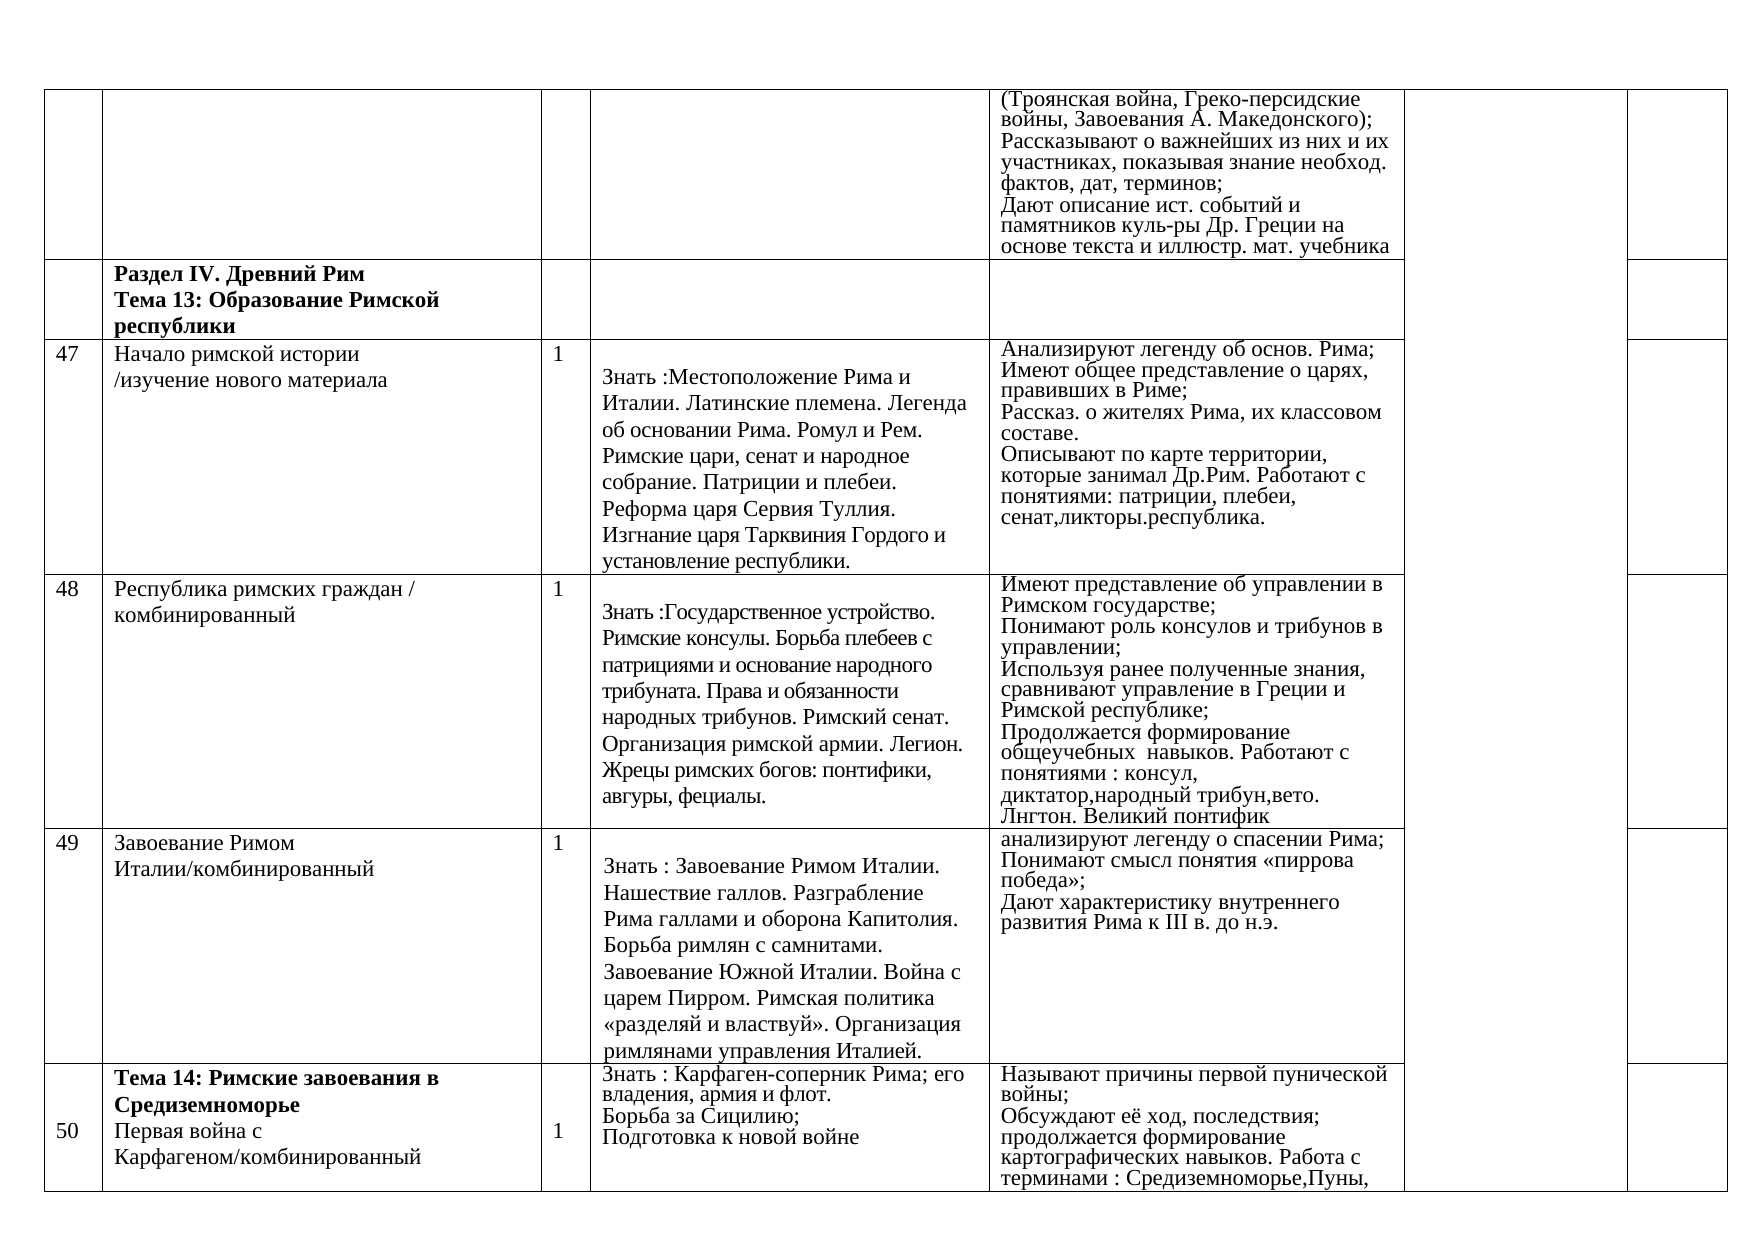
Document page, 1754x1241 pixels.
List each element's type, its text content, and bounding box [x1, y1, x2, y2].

table_cell [1628, 575, 1727, 828]
table_cell [591, 260, 989, 339]
table_cell 50 [45, 1064, 102, 1191]
table_cell [1628, 90, 1727, 258]
table_cell [990, 260, 1404, 339]
table_cell 1 [542, 90, 590, 258]
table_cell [990, 90, 1404, 258]
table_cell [591, 1064, 989, 1191]
table_cell [1628, 829, 1727, 1063]
table_cell Анализируют легенду об основ. Рима; Имеют общее представление о царях, правивших в Риме; Рассказ. о жителях Рима, их классовом составе. Описывают по карте территории, которые занимал Др.Рим. Работают с понятиями: патриции, плебеи, сенат,ликторы.республика. [990, 340, 1404, 574]
table_cell [1628, 1064, 1727, 1191]
table_cell 1 [542, 1064, 590, 1191]
table_cell 49 [45, 829, 102, 1063]
table_cell Начало римской истории /изучение нового материала [103, 340, 541, 574]
table_cell 1 [542, 829, 590, 1063]
table_cell [591, 90, 989, 258]
table_cell [542, 260, 590, 339]
table_cell 1 [542, 575, 590, 828]
table_cell Имеют представление об управлении в Римском государстве; Понимают роль консулов и трибунов в управлении; Используя ранее полученные знания, сравнивают управление в Греции и Римской республике; Продолжается формирование общеучебных навыков. Работают с понятиями : консул, диктатор,народный трибун,вето. Лнгтон. Великий понтифик [990, 575, 1404, 828]
table_cell Завоевание Римом Италии/комбинированный [103, 829, 541, 1063]
table_cell [1628, 260, 1727, 339]
table_cell анализируют легенду о спасении Рима; Понимают смысл понятия «пиррова победа»; Дают характеристику внутреннего развития Рима к III в. до н.э. [990, 829, 1404, 1063]
table_cell Раздел IV. Древний Рим Тема 13: Образование Римской республики [103, 260, 541, 339]
table_cell 1 [542, 340, 590, 574]
table_cell 47 [45, 340, 102, 574]
table_cell 46 [45, 90, 102, 258]
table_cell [103, 1064, 541, 1191]
table_cell Знать : Завоевание Римом Италии. Нашествие галлов. Разграбление Рима галлами и оборона Капитолия. Борьба римлян с самнитами. Завоевание Южной Италии. Война с царем Пирром. Римская политика «разделяй и властвуй». Организация римлянами управления Италией. [591, 829, 989, 1063]
table_cell Знать :Государственное устройство. Римские консулы. Борьба плебеев с патрициями и основание народного трибуната. Права и обязанности народных трибунов. Римский сенат. Организация римской армии. Легион. Жрецы римских богов: понтифики, авгуры, фециалы. [591, 575, 989, 828]
table_cell [1628, 340, 1727, 574]
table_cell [103, 90, 541, 258]
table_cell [990, 1064, 1404, 1191]
table_cell 48 [45, 575, 102, 828]
table_cell Республика римских граждан / комбинированный [103, 575, 541, 828]
table_cell Знать :Местоположение Рима и Италии. Латинские племена. Легенда об основании Рима. Ромул и Рем. Римские цари, сенат и народное собрание. Патриции и плебеи. Реформа царя Сервия Туллия. Изгнание царя Тарквиния Гордого и установление республики. [591, 340, 989, 574]
table_cell [45, 260, 102, 339]
